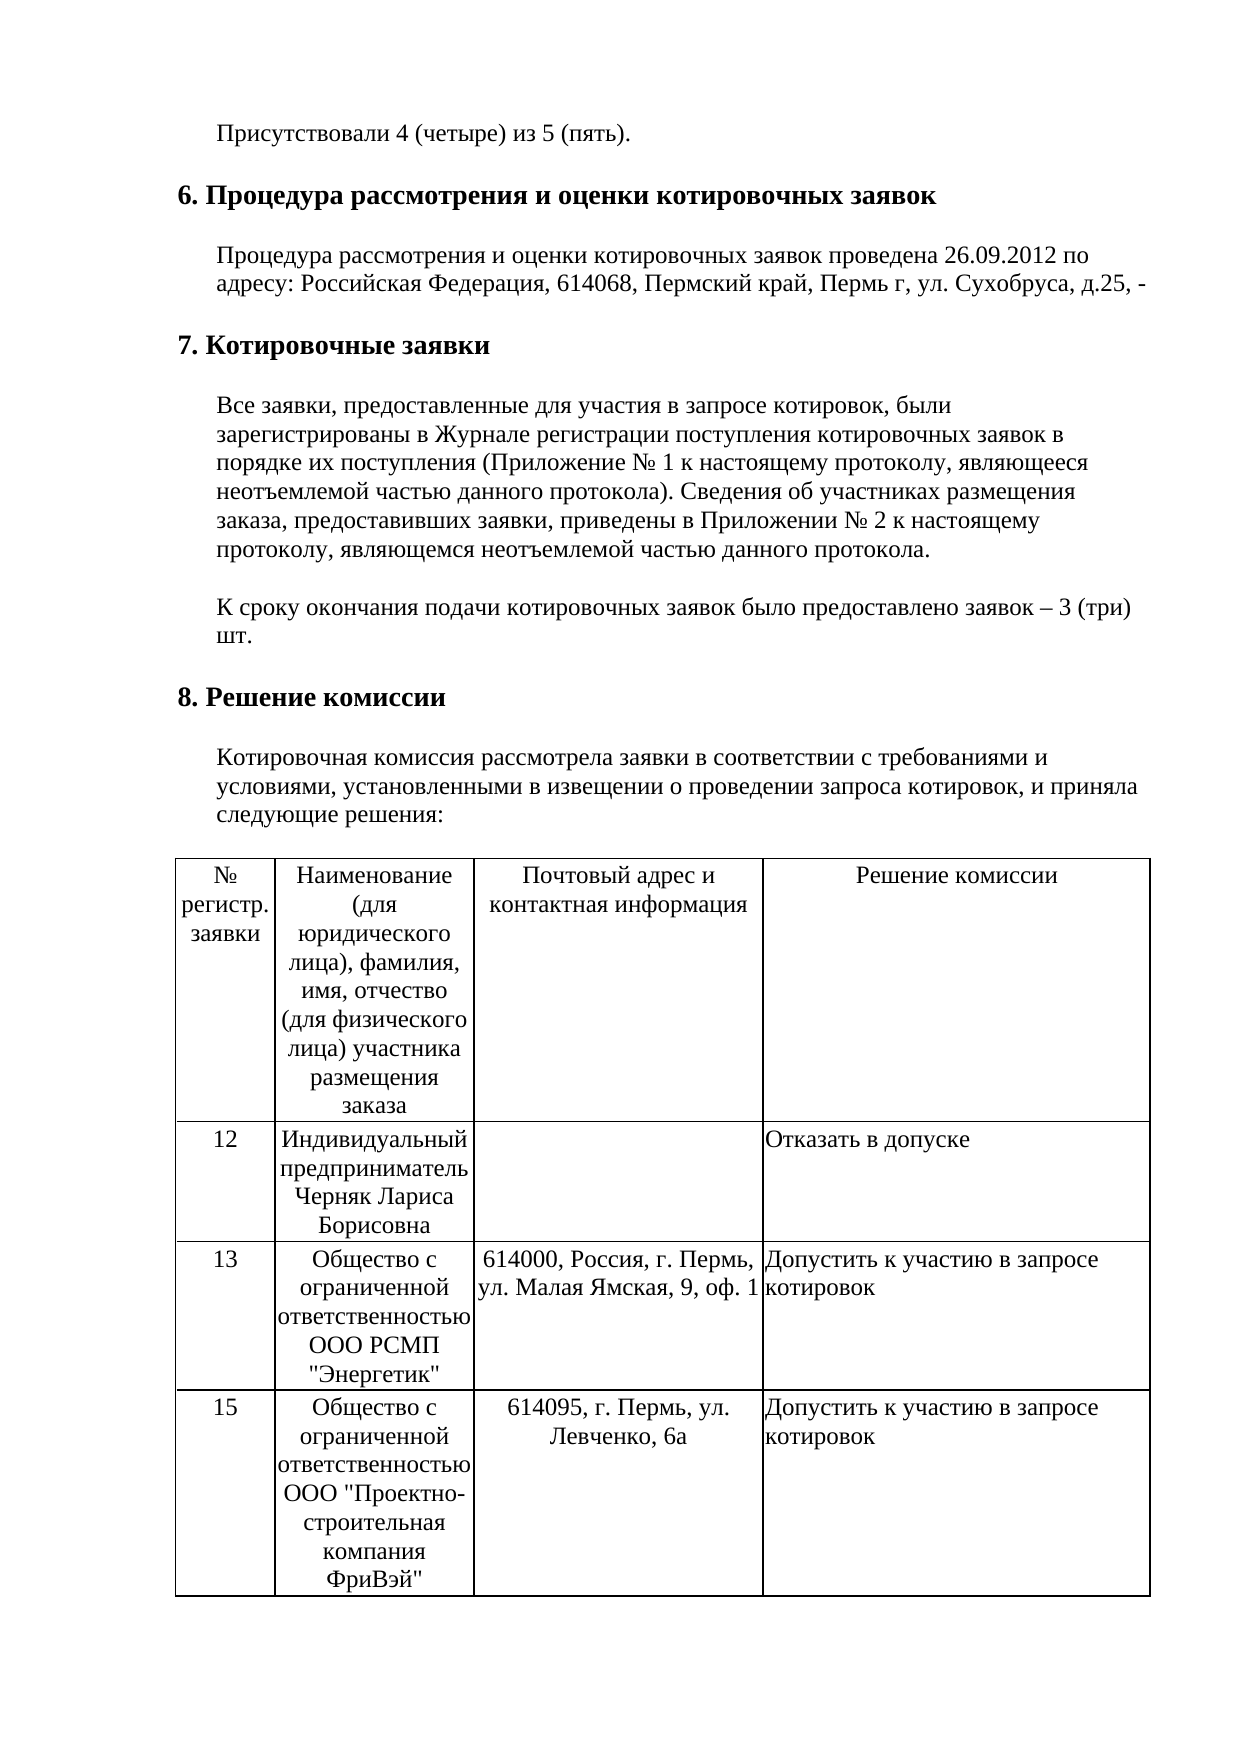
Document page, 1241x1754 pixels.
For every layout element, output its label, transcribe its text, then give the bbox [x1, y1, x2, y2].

table_cell 614000, Россия, г. Пермь, ул. Малая Ямская, 9, оф. 1 [475, 1242, 762, 1389]
text 7. Котировочные заявки [177, 328, 1152, 361]
text Все заявки, предоставленные для участия в запросе котировок, были зарегистрированы в Журнале регистрации поступления котировочных заявок в порядке их поступления (Приложение № 1 к настоящему протоколу, являющееся неотъемлемой частью данного протокола). Сведения об участниках размещения заказа, предоставивших заявки, приведены в Приложении № 2 к настоящему протоколу, являющемся неотъемлемой частью данного протокола. [216, 390, 1152, 562]
table_cell Индивидуальный предприниматель Черняк Лариса Борисовна [276, 1122, 473, 1241]
text Присутствовали 4 (четыре) из 5 (пять). [216, 118, 1152, 147]
table_cell Отказать в допуске [764, 1122, 1149, 1241]
table_cell Общество с ограниченной ответственностью ООО РСМП "Энергетик" [276, 1242, 473, 1389]
text Процедура рассмотрения и оценки котировочных заявок проведена 26.09.2012 по адресу: Российская Федерация, 614068, Пермский край, Пермь г, ул. Сухобруса, д.25, - [216, 240, 1152, 297]
table_header № регистр. заявки [176, 859, 274, 1121]
table_cell 12 [176, 1122, 274, 1241]
text 8. Решение комиссии [177, 680, 1152, 713]
table_header Почтовый адрес и контактная информация [475, 859, 762, 1121]
text Котировочная комиссия рассмотрела заявки в соответствии с требованиями и условиями, установленными в извещении о проведении запроса котировок, и приняла следующие решения: [216, 742, 1152, 828]
table_header Наименование (для юридического лица), фамилия, имя, отчество (для физического лица) участника размещения заказа [276, 859, 473, 1121]
table_cell [475, 1122, 762, 1241]
table_header Решение комиссии [764, 859, 1149, 1121]
table_cell 614095, г. Пермь, ул. Левченко, 6а [475, 1391, 762, 1595]
table_cell 13 [176, 1242, 274, 1389]
table_cell Допустить к участию в запросе котировок [764, 1242, 1149, 1389]
text 6. Процедура рассмотрения и оценки котировочных заявок [177, 178, 1152, 211]
table_cell Общество с ограниченной ответственностью ООО "Проектно-строительная компания ФриВэй" [276, 1391, 473, 1595]
table_cell 15 [176, 1390, 274, 1595]
text К сроку окончания подачи котировочных заявок было предоставлено заявок – 3 (три) шт. [216, 592, 1152, 649]
table_cell Допустить к участию в запросе котировок [764, 1391, 1149, 1595]
